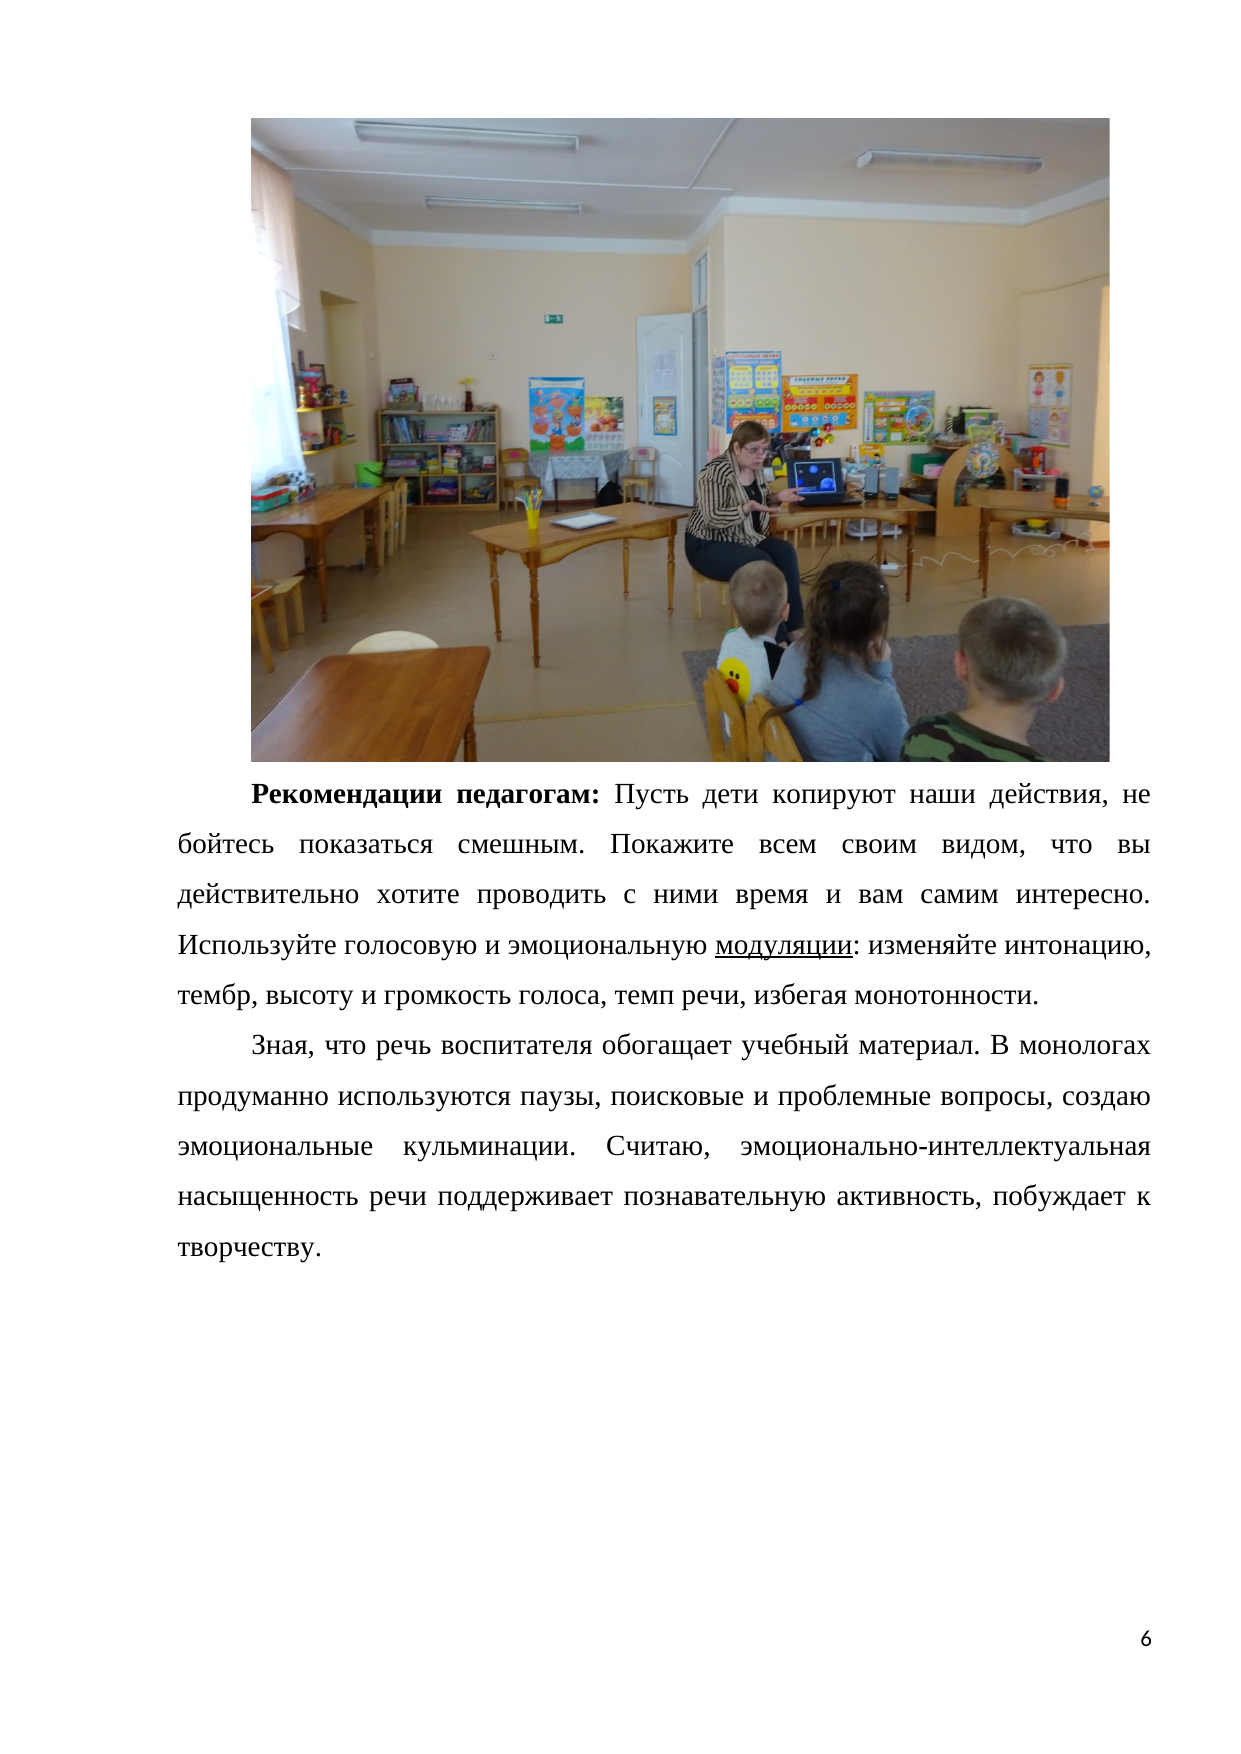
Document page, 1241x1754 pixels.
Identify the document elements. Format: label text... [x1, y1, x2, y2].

text Зная, что речь воспитателя обогащает учебный материал. В монологах продуманно используются паузы, поисковые и проблемные вопросы, создаю эмоциональные кульминации. Считаю, эмоционально-интеллектуальная насыщенность речи поддерживает познавательную активность, побуждает к творчеству. [177, 1027, 1152, 1262]
text Рекомендации педагогам: Пусть дети копируют наши действия, не бойтесь показаться смешным. Покажите всем своим видом, что вы действительно хотите проводить с ними время и вам самим интересно. Используйте голосовую и эмоциональную модуляции: изменяйте интонацию, тембр, высоту и громкость голоса, темп речи, избегая монотонности. [177, 776, 1152, 1011]
picture [251, 118, 1110, 762]
